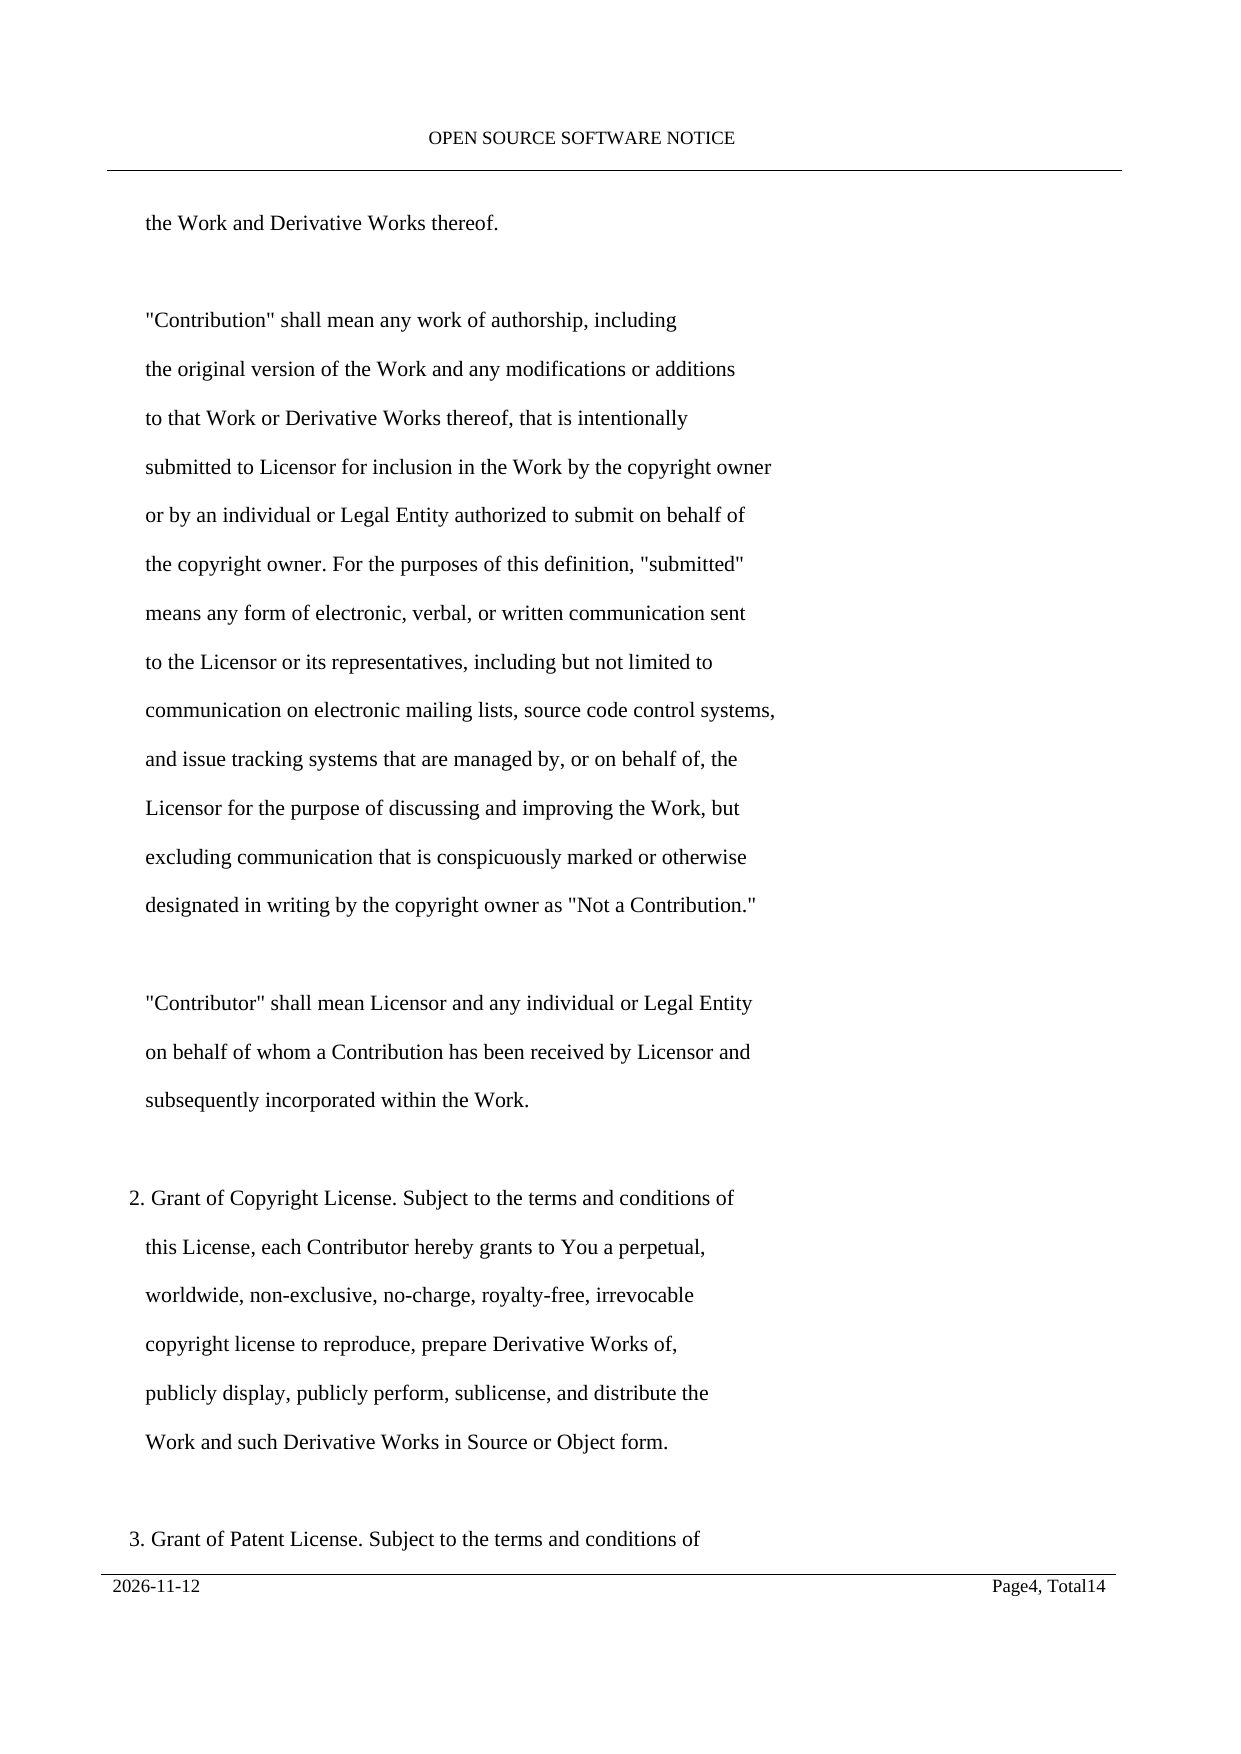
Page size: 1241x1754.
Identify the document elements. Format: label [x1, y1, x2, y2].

text [112, 206, 1128, 1555]
